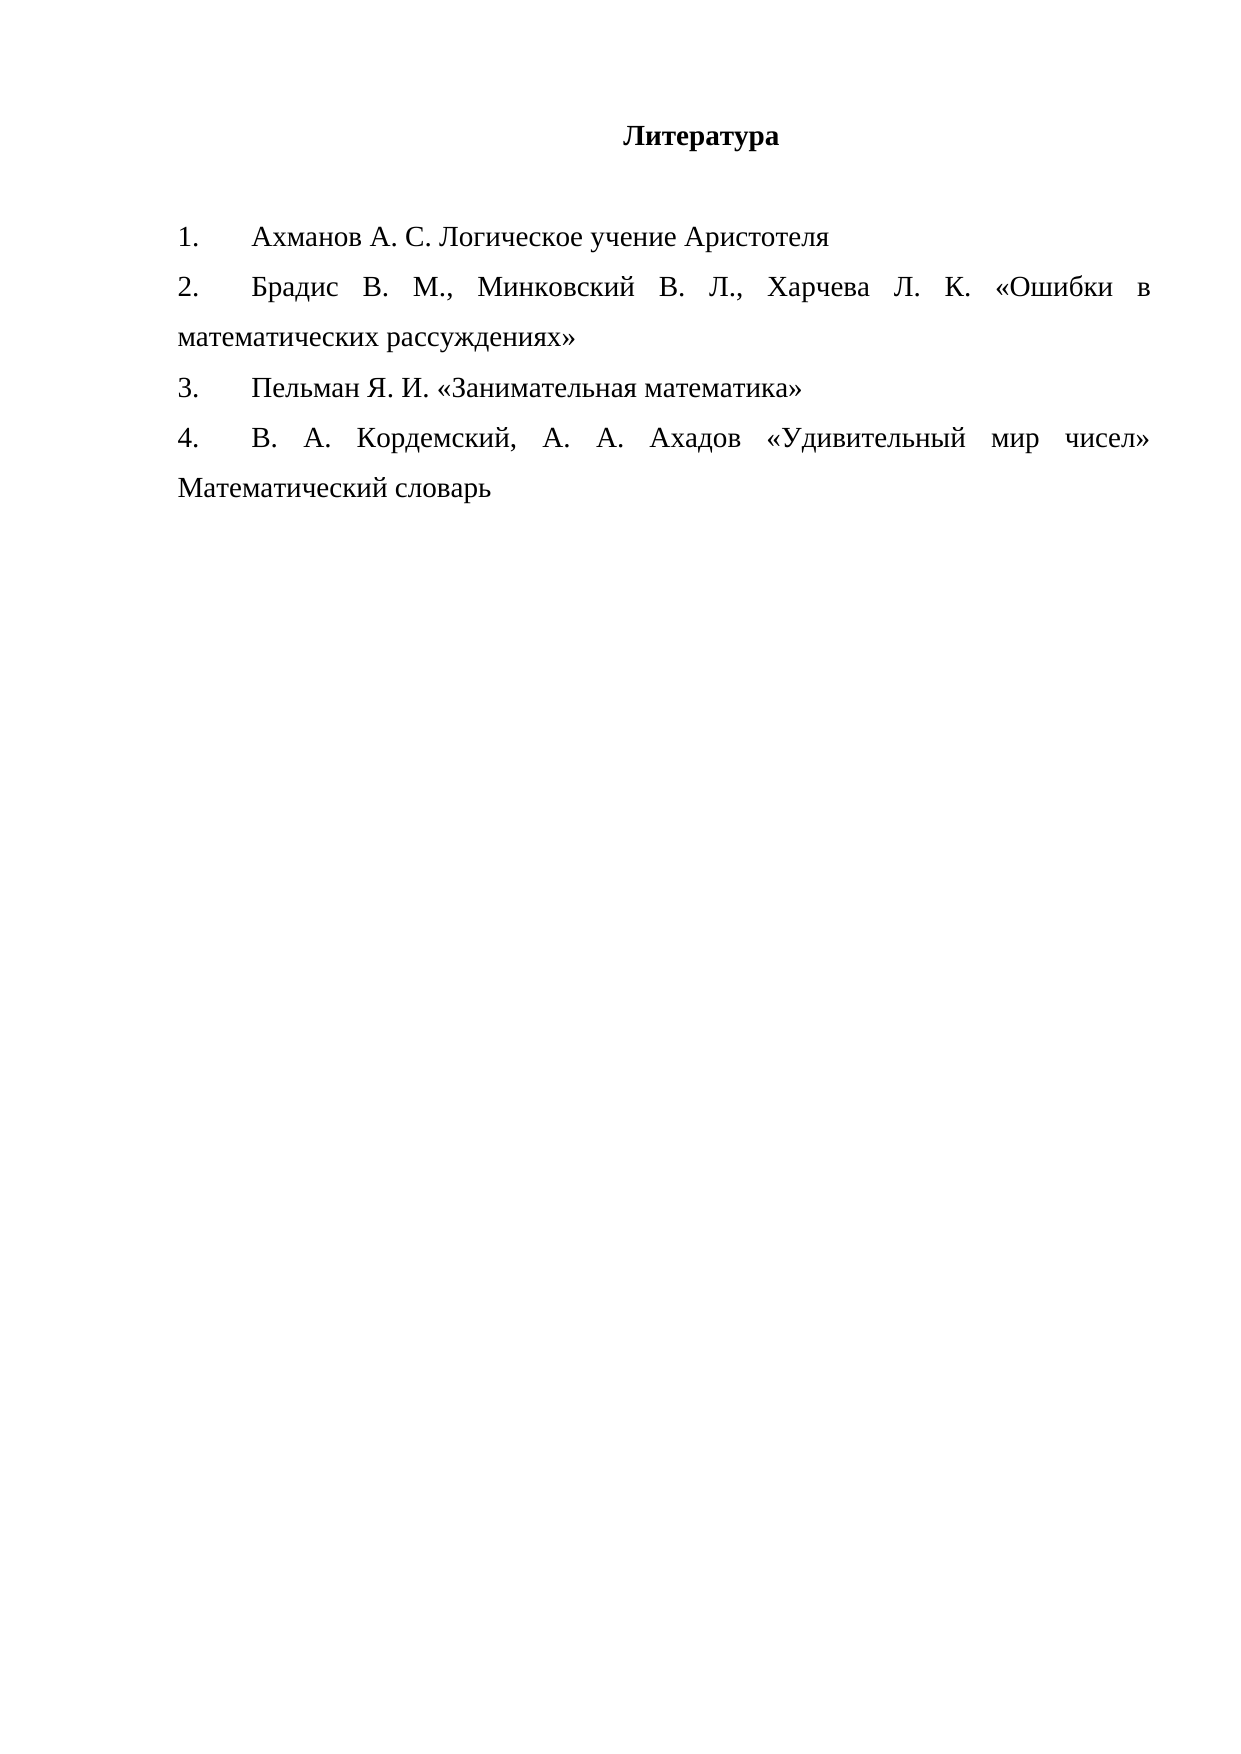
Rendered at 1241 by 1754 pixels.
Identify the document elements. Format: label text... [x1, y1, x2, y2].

subtitle Литература [177, 118, 1152, 152]
list Пельман Я. И. «Занимательная математика» [177, 370, 1152, 403]
list Брадис В. М., Минковский В. Л., Харчева Л. К. «Ошибки в математических рассуждениях» [177, 269, 1152, 353]
list Ахманов А. С. Логическое учение Аристотеля [177, 219, 1152, 252]
list В. А. Кордемский, А. А. Ахадов «Удивительный мир чисел» Математический словарь [177, 420, 1152, 504]
